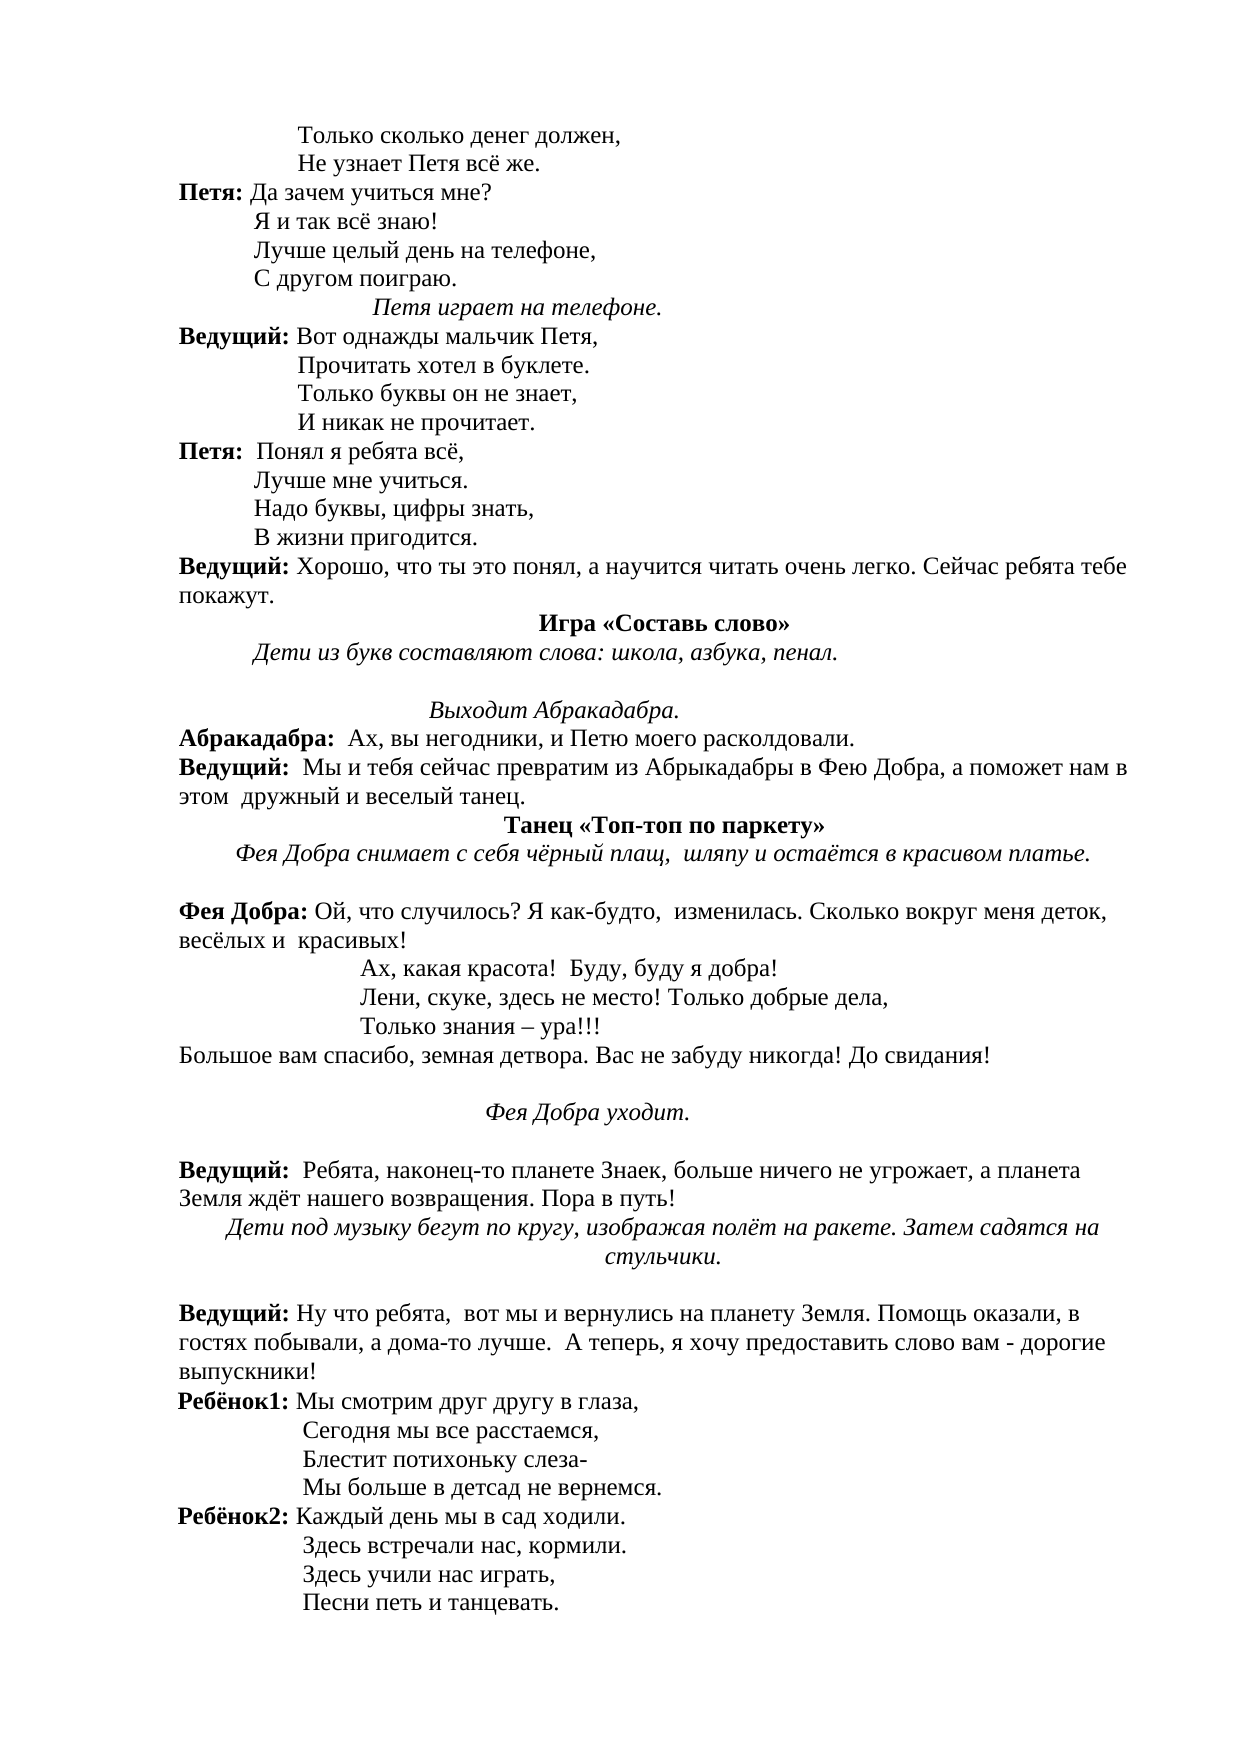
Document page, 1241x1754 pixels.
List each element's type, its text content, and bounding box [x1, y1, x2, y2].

text Ребёнок2: Каждый день мы в сад ходили. Здесь встречали нас, кормили. Здесь учили нас играть, Песни петь и танцевать. [177, 1501, 1152, 1616]
text Ребёнок1: Мы смотрим друг другу в глаза, Сегодня мы все расстаемся, Блестит потихоньку слеза- Мы больше в детсад не вернемся. [177, 1386, 1152, 1501]
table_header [177, 118, 1152, 1386]
